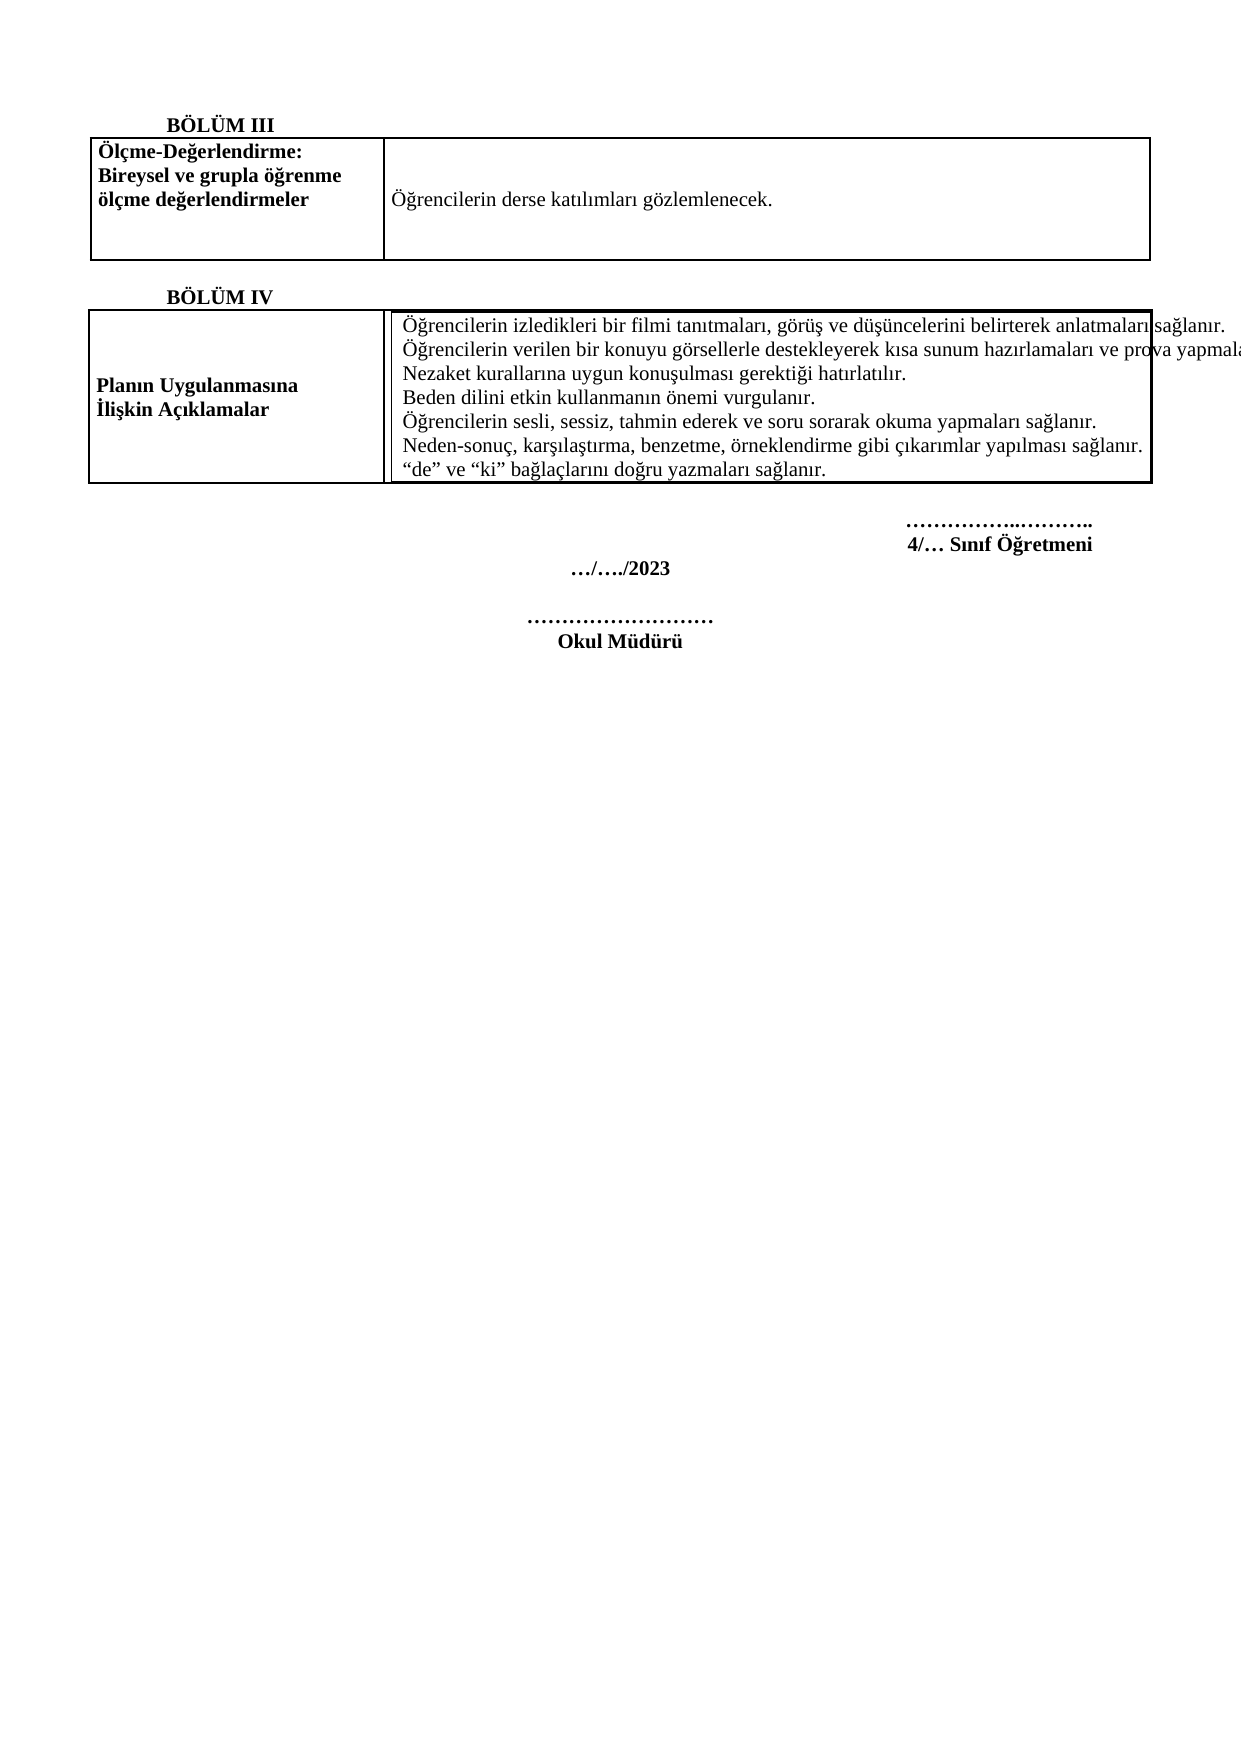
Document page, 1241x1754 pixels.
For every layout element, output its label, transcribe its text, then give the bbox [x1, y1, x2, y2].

table_header Öğrencilerin derse katılımları gözlemlenecek. [385, 139, 1149, 259]
text …/…./2023 [148, 556, 1092, 580]
text ……………………… [148, 604, 1092, 628]
text ……………..……….. [148, 508, 1092, 532]
text Okul Müdürü [148, 628, 1092, 653]
table_header [385, 311, 391, 482]
table_header Planın Uygulanmasına İlişkin Açıklamalar [90, 311, 383, 482]
text 4/… Sınıf Öğretmeni [148, 532, 1092, 556]
subtitle BÖLÜM III [148, 113, 1092, 137]
subtitle BÖLÜM IV [148, 285, 1092, 309]
table_header [392, 313, 1150, 481]
table_header Ölçme-Değerlendirme: Bireysel ve grupla öğrenme ölçme değerlendirmeler [92, 139, 383, 259]
